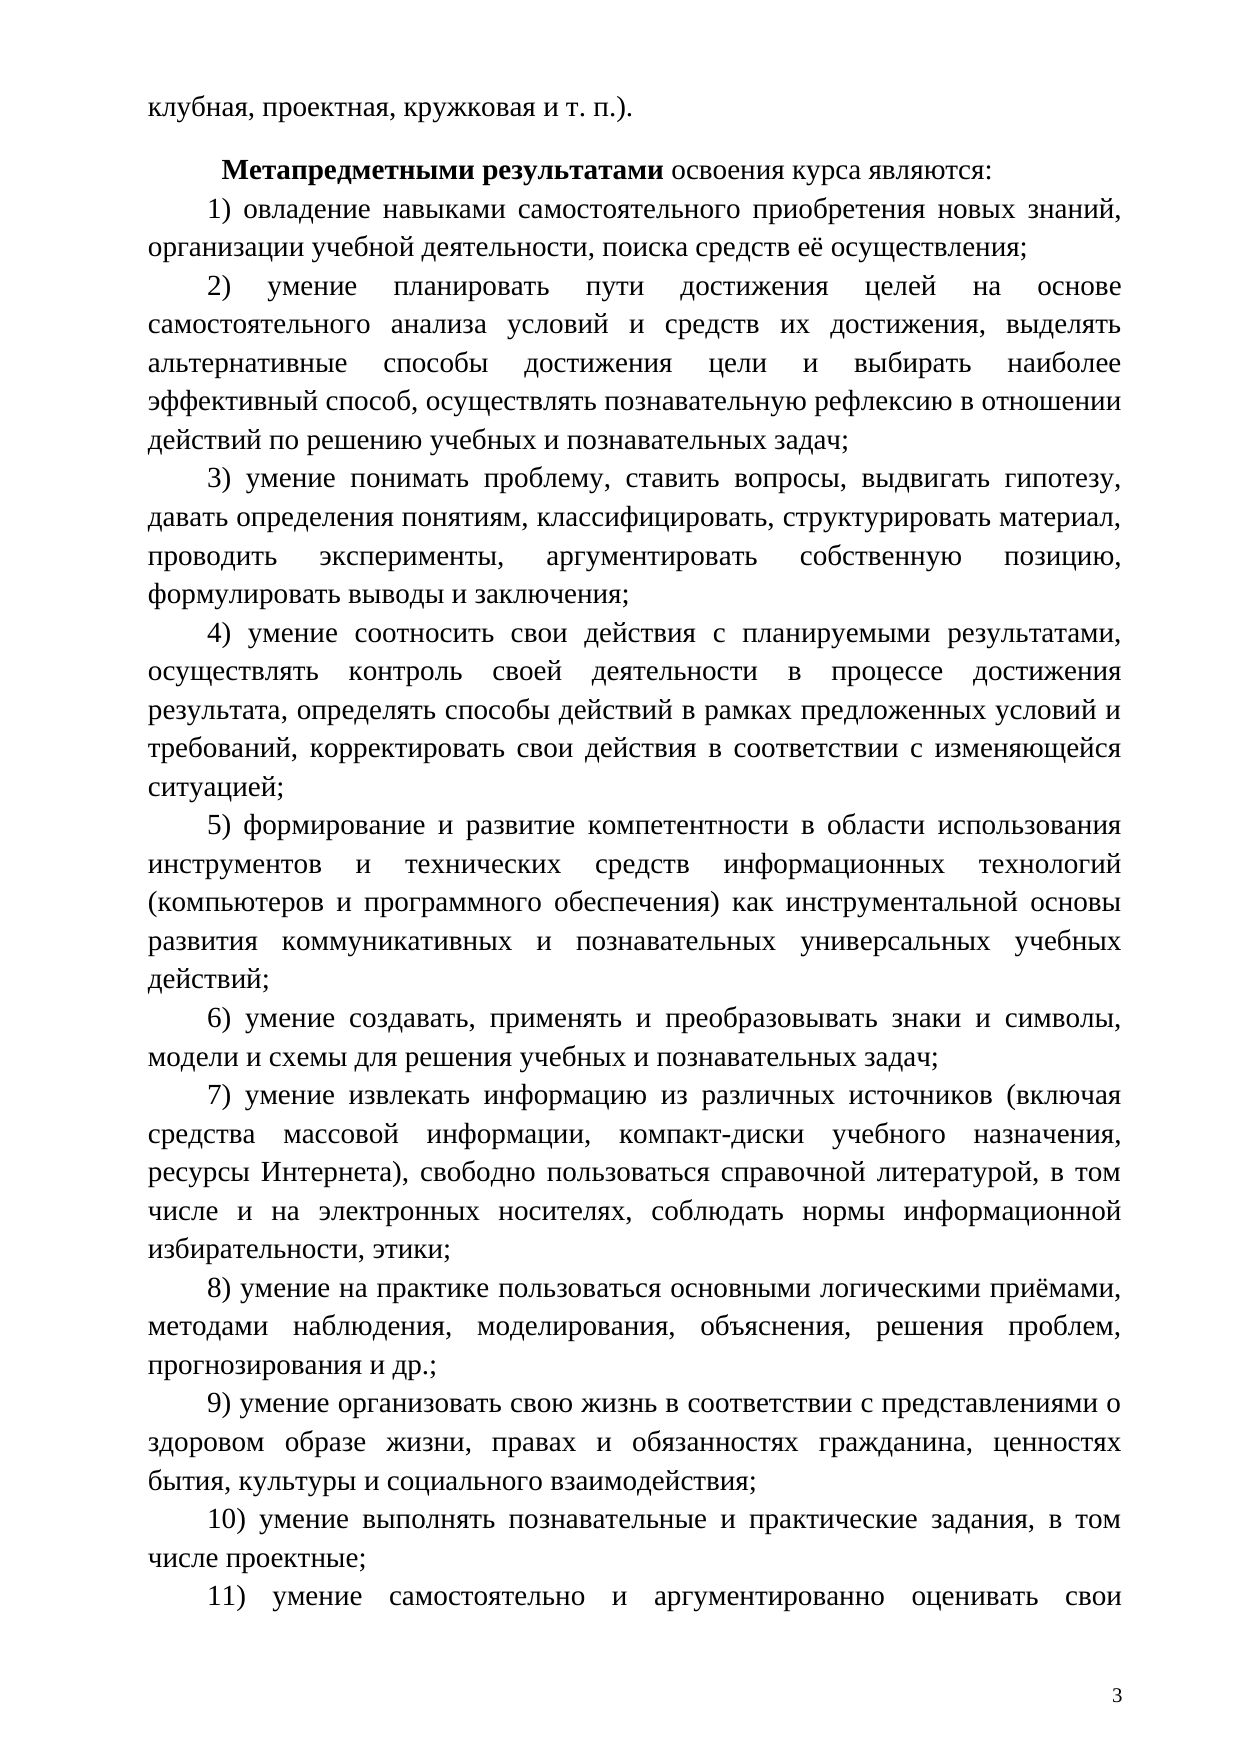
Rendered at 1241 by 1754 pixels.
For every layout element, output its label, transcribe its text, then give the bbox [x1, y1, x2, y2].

text 5) формирование и развитие компетентности в области использования инструментов и технических средств информационных технологий (компьютеров и программного обеспечения) как инструментальной основы развития коммуникативных и познавательных универсальных учебных действий; [148, 807, 1122, 995]
text 9) умение организовать свою жизнь в соответствии с представлениями о здоровом образе жизни, правах и обязанностях гражданина, ценностях бытия, культуры и социального взаимодействия; [148, 1386, 1122, 1496]
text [148, 89, 1122, 122]
text 10) умение выполнять познавательные и практические задания, в том числе проектные; [148, 1501, 1122, 1573]
text 2) умение планировать пути достижения целей на основе самостоятельного анализа условий и средств их достижения, выделять альтернативные способы достижения цели и выбирать наиболее эффективный способ, осуществлять познавательную рефлексию в отношении действий по решению учебных и познавательных задач; [148, 268, 1122, 456]
text 4) умение соотносить свои действия с планируемыми результатами, осуществлять контроль своей деятельности в процессе достижения результата, определять способы действий в рамках предложенных условий и требований, корректировать свои действия в соответствии с изменяющейся ситуацией; [148, 615, 1122, 802]
text 8) умение на практике пользоваться основными логическими приёмами, методами наблюдения, моделирования, объяснения, решения проблем, прогнозирования и др.; [148, 1270, 1122, 1381]
text 6) умение создавать, применять и преобразовывать знаки и символы, модели и схемы для решения учебных и познавательных задач; [148, 1000, 1122, 1072]
text 3) умение понимать проблему, ставить вопросы, выдвигать гипотезу, давать определения понятиям, классифицировать, структурировать материал, проводить эксперименты, аргументировать собственную позицию, формулировать выводы и заключения; [148, 461, 1122, 610]
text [148, 1578, 1122, 1612]
text Метапредметными результатами освоения курса являются: [148, 152, 1122, 186]
text 1) овладение навыками самостоятельного приобретения новых знаний, организации учебной деятельности, поиска средств её осуществления; [148, 191, 1122, 263]
text 7) умение извлекать информацию из различных источников (включая средства массовой информации, компакт-диски учебного назначения, ресурсы Интернета), свободно пользоваться справочной литературой, в том числе и на электронных носителях, соблюдать нормы информационной избирательности, этики; [148, 1077, 1122, 1265]
